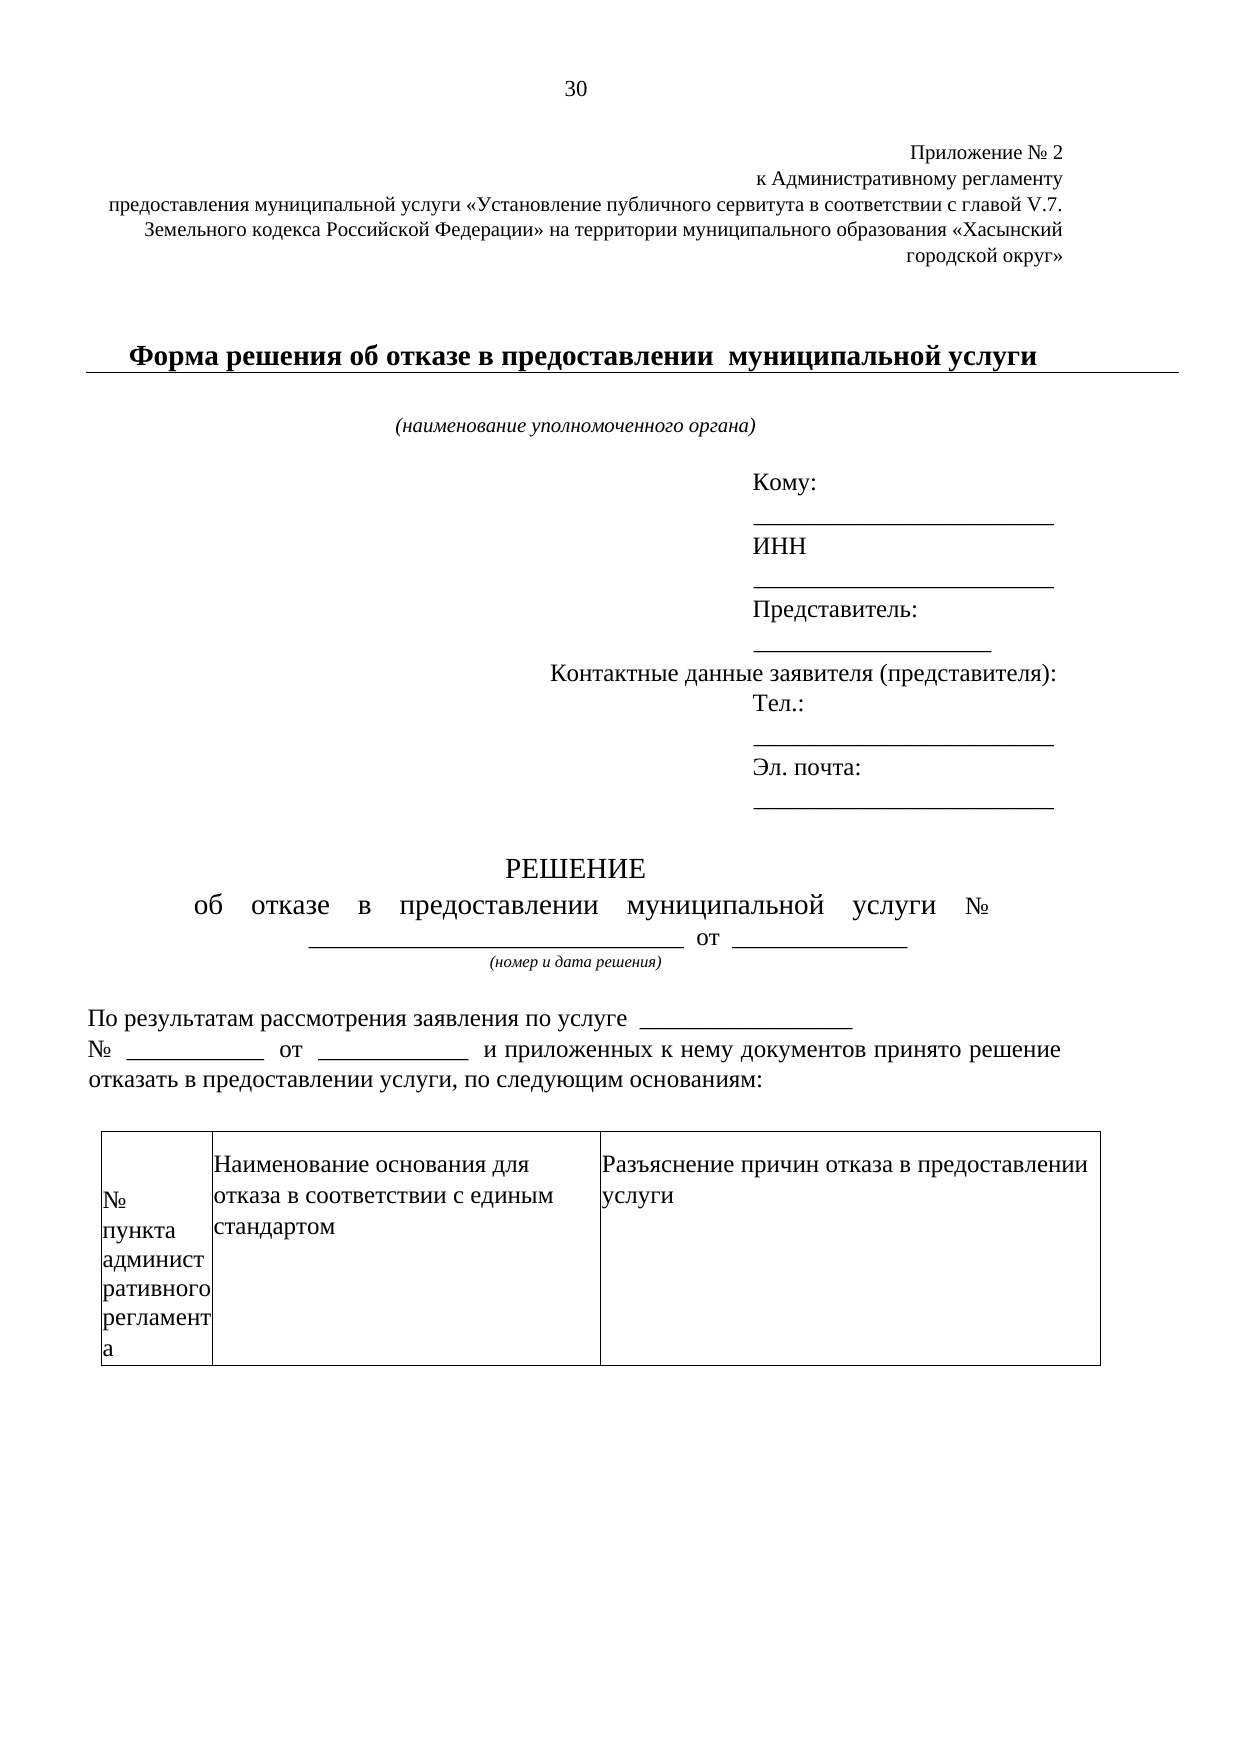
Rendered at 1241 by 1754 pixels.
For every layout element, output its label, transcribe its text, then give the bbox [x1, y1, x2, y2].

text Тел.: ________________________ [752, 688, 1063, 749]
table_header № пункта админист ративного регламент а [102, 1132, 212, 1365]
text об отказе в предоставлении муниципальной услуги № ______________________________ от ______________ [193, 887, 989, 951]
text (наименование уполномоченного органа) [89, 413, 1062, 437]
text Контактные данные заявителя (представителя): [89, 658, 1057, 686]
text Эл. почта: ________________________ [752, 752, 1063, 812]
table_header Наименование основания для отказа в соответствии с единым стандартом [213, 1132, 600, 1365]
text По результатам рассмотрения заявления по услуге _________________ [87, 1003, 1063, 1032]
text ИНН ________________________ [752, 531, 1063, 591]
text (номер и дата решения) [89, 952, 1063, 971]
text РЕШЕНИЕ [107, 851, 1044, 885]
text № ___________ от ____________ и приложенных к нему документов принято решение отказать в предоставлении услуги, по следующим основаниям: [87, 1034, 1063, 1093]
text Форма решения об отказе в предоставлении муниципальной услуги [103, 338, 1063, 371]
text Представитель: ___________________ [752, 594, 1063, 654]
table_header Разъяснение причин отказа в предоставлении услуги [601, 1132, 1100, 1365]
text Кому: ________________________ [752, 467, 1063, 528]
text Приложение № 2 к Административному регламенту предоставления муниципальной услуги «Установление публичного сервитута в соответствии с главой V.7. Земельного кодекса Российской Федерации» на территории муниципального образования «Хасынский городской округ» [89, 139, 1063, 267]
